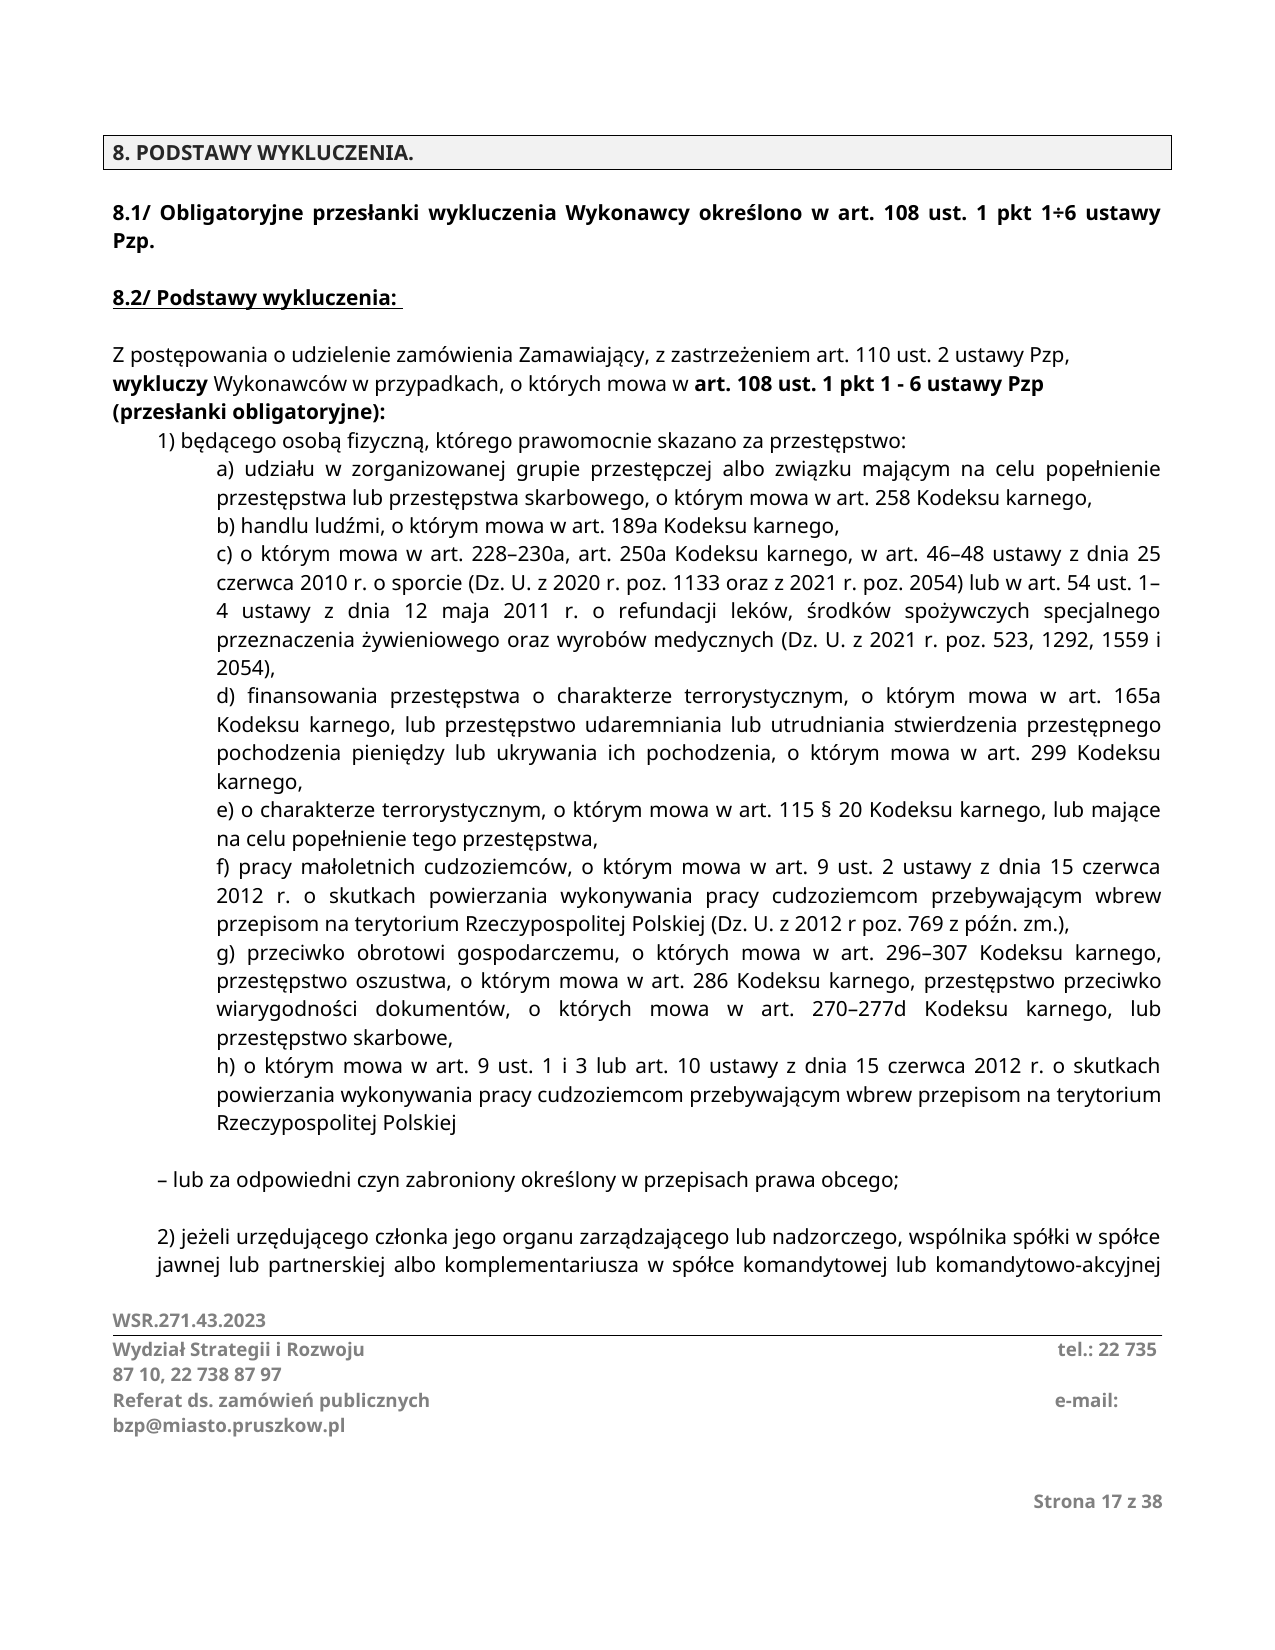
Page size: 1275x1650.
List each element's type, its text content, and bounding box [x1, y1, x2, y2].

text – lub za odpowiedni czyn zabroniony określony w przepisach prawa obcego; [157, 1165, 1162, 1193]
text c) o którym mowa w art. 228–230a, art. 250a Kodeksu karnego, w art. 46–48 ustawy z dnia 25 czerwca 2010 r. o sporcie (Dz. U. z 2020 r. poz. 1133 oraz z 2021 r. poz. 2054) lub w art. 54 ust. 1–4 ustawy z dnia 12 maja 2011 r. o refundacji leków, środków spożywczych specjalnego przeznaczenia żywieniowego oraz wyrobów medycznych (Dz. U. z 2021 r. poz. 523, 1292, 1559 i 2054), [216, 539, 1162, 682]
text 1) będącego osobą fizyczną, którego prawomocnie skazano za przestępstwo: [157, 426, 1162, 454]
text 8.2/ Podstawy wykluczenia: [112, 283, 1162, 312]
text f) pracy małoletnich cudzoziemców, o którym mowa w art. 9 ust. 2 ustawy z dnia 15 czerwca 2012 r. o skutkach powierzania wykonywania pracy cudzoziemcom przebywającym wbrew przepisom na terytorium Rzeczypospolitej Polskiej (Dz. U. z 2012 r poz. 769 z późn. zm.), [216, 852, 1162, 938]
text h) o którym mowa w art. 9 ust. 1 i 3 lub art. 10 ustawy z dnia 15 czerwca 2012 r. o skutkach powierzania wykonywania pracy cudzoziemcom przebywającym wbrew przepisom na terytorium Rzeczypospolitej Polskiej [216, 1051, 1162, 1137]
text b) handlu ludźmi, o którym mowa w art. 189a Kodeksu karnego, [216, 511, 1162, 539]
text Z postępowania o udzielenie zamówienia Zamawiający, z zastrzeżeniem art. 110 ust. 2 ustawy Pzp, wykluczy Wykonawców w przypadkach, o których mowa w art. 108 ust. 1 pkt 1 - 6 ustawy Pzp (przesłanki obligatoryjne): [112, 340, 1162, 426]
text e) o charakterze terrorystycznym, o którym mowa w art. 115 § 20 Kodeksu karnego, lub mające na celu popełnienie tego przestępstwa, [216, 795, 1162, 852]
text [157, 1222, 1162, 1279]
text 8. PODSTAWY WYKLUCZENIA. [104, 136, 1171, 169]
text 8.1/ Obligatoryjne przesłanki wykluczenia Wykonawcy określono w art. 108 ust. 1 pkt 1÷6 ustawy Pzp. [112, 198, 1162, 255]
text g) przeciwko obrotowi gospodarczemu, o których mowa w art. 296–307 Kodeksu karnego, przestępstwo oszustwa, o którym mowa w art. 286 Kodeksu karnego, przestępstwo przeciwko wiarygodności dokumentów, o których mowa w art. 270–277d Kodeksu karnego, lub przestępstwo skarbowe, [216, 938, 1162, 1051]
text d) finansowania przestępstwa o charakterze terrorystycznym, o którym mowa w art. 165a Kodeksu karnego, lub przestępstwo udaremniania lub utrudniania stwierdzenia przestępnego pochodzenia pieniędzy lub ukrywania ich pochodzenia, o którym mowa w art. 299 Kodeksu karnego, [216, 682, 1162, 795]
text a) udziału w zorganizowanej grupie przestępczej albo związku mającym na celu popełnienie przestępstwa lub przestępstwa skarbowego, o którym mowa w art. 258 Kodeksu karnego, [216, 454, 1162, 511]
